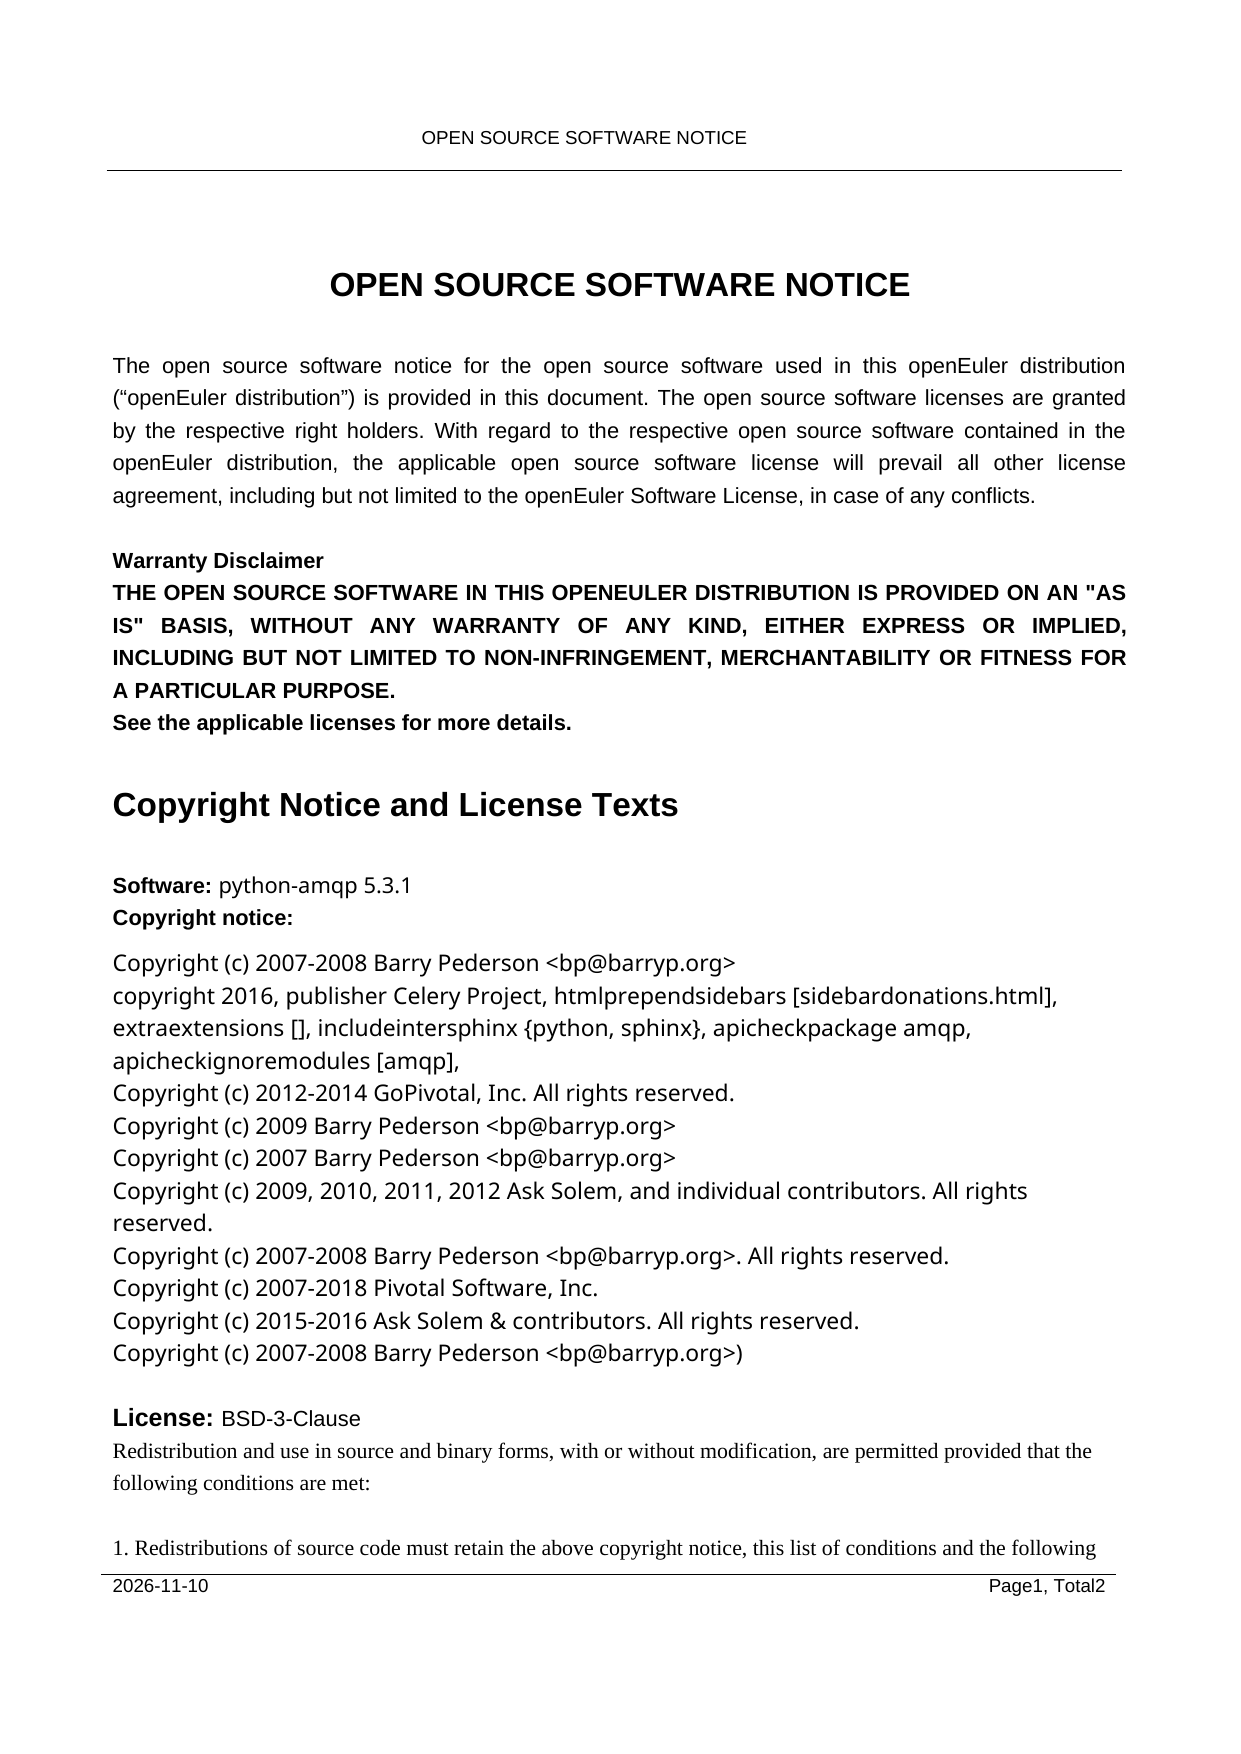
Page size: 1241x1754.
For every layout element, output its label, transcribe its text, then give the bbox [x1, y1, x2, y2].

text Copyright notice: [112, 901, 1128, 934]
text License: BSD-3-Clause [112, 1402, 1128, 1434]
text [112, 1434, 1128, 1564]
title Software: python-amqp 5.3.1 [112, 869, 1128, 901]
text Warranty Disclaimer [112, 544, 1128, 576]
text Copyright (c) 2007-2008 Barry Pederson <bp@barryp.org> copyright 2016, publisher Celery Project, htmlprependsidebars [sidebardonations.html], extraextensions [], includeintersphinx {python, sphinx}, apicheckpackage amqp, apicheckignoremodules [amqp], Copyright (c) 2012-2014 GoPivotal, Inc. All rights reserved. Copyright (c) 2009 Barry Pederson <bp@barryp.org> Copyright (c) 2007 Barry Pederson <bp@barryp.org> Copyright (c) 2009, 2010, 2011, 2012 Ask Solem, and individual contributors. All rights reserved. Copyright (c) 2007-2008 Barry Pederson <bp@barryp.org>. All rights reserved. Copyright (c) 2007-2018 Pivotal Software, Inc. Copyright (c) 2015-2016 Ask Solem & contributors. All rights reserved. Copyright (c) 2007-2008 Barry Pederson <bp@barryp.org>) [112, 947, 1128, 1402]
text The open source software notice for the open source software used in this openEuler distribution (“openEuler distribution”) is provided in this document. The open source software licenses are granted by the respective right holders. With regard to the respective open source software contained in the openEuler distribution, the applicable open source software license will prevail all other license agreement, including but not limited to the openEuler Software License, in case of any conflicts. [112, 349, 1128, 511]
text OPEN SOURCE SOFTWARE NOTICE [112, 251, 1128, 316]
text THE OPEN SOURCE SOFTWARE IN THIS OPENEULER DISTRIBUTION IS PROVIDED ON AN "AS IS" BASIS, WITHOUT ANY WARRANTY OF ANY KIND, EITHER EXPRESS OR IMPLIED, INCLUDING BUT NOT LIMITED TO NON-INFRINGEMENT, MERCHANTABILITY OR FITNESS FOR A PARTICULAR PURPOSE. See the applicable licenses for more details. [112, 576, 1128, 739]
text Copyright Notice and License Texts [112, 771, 1128, 836]
